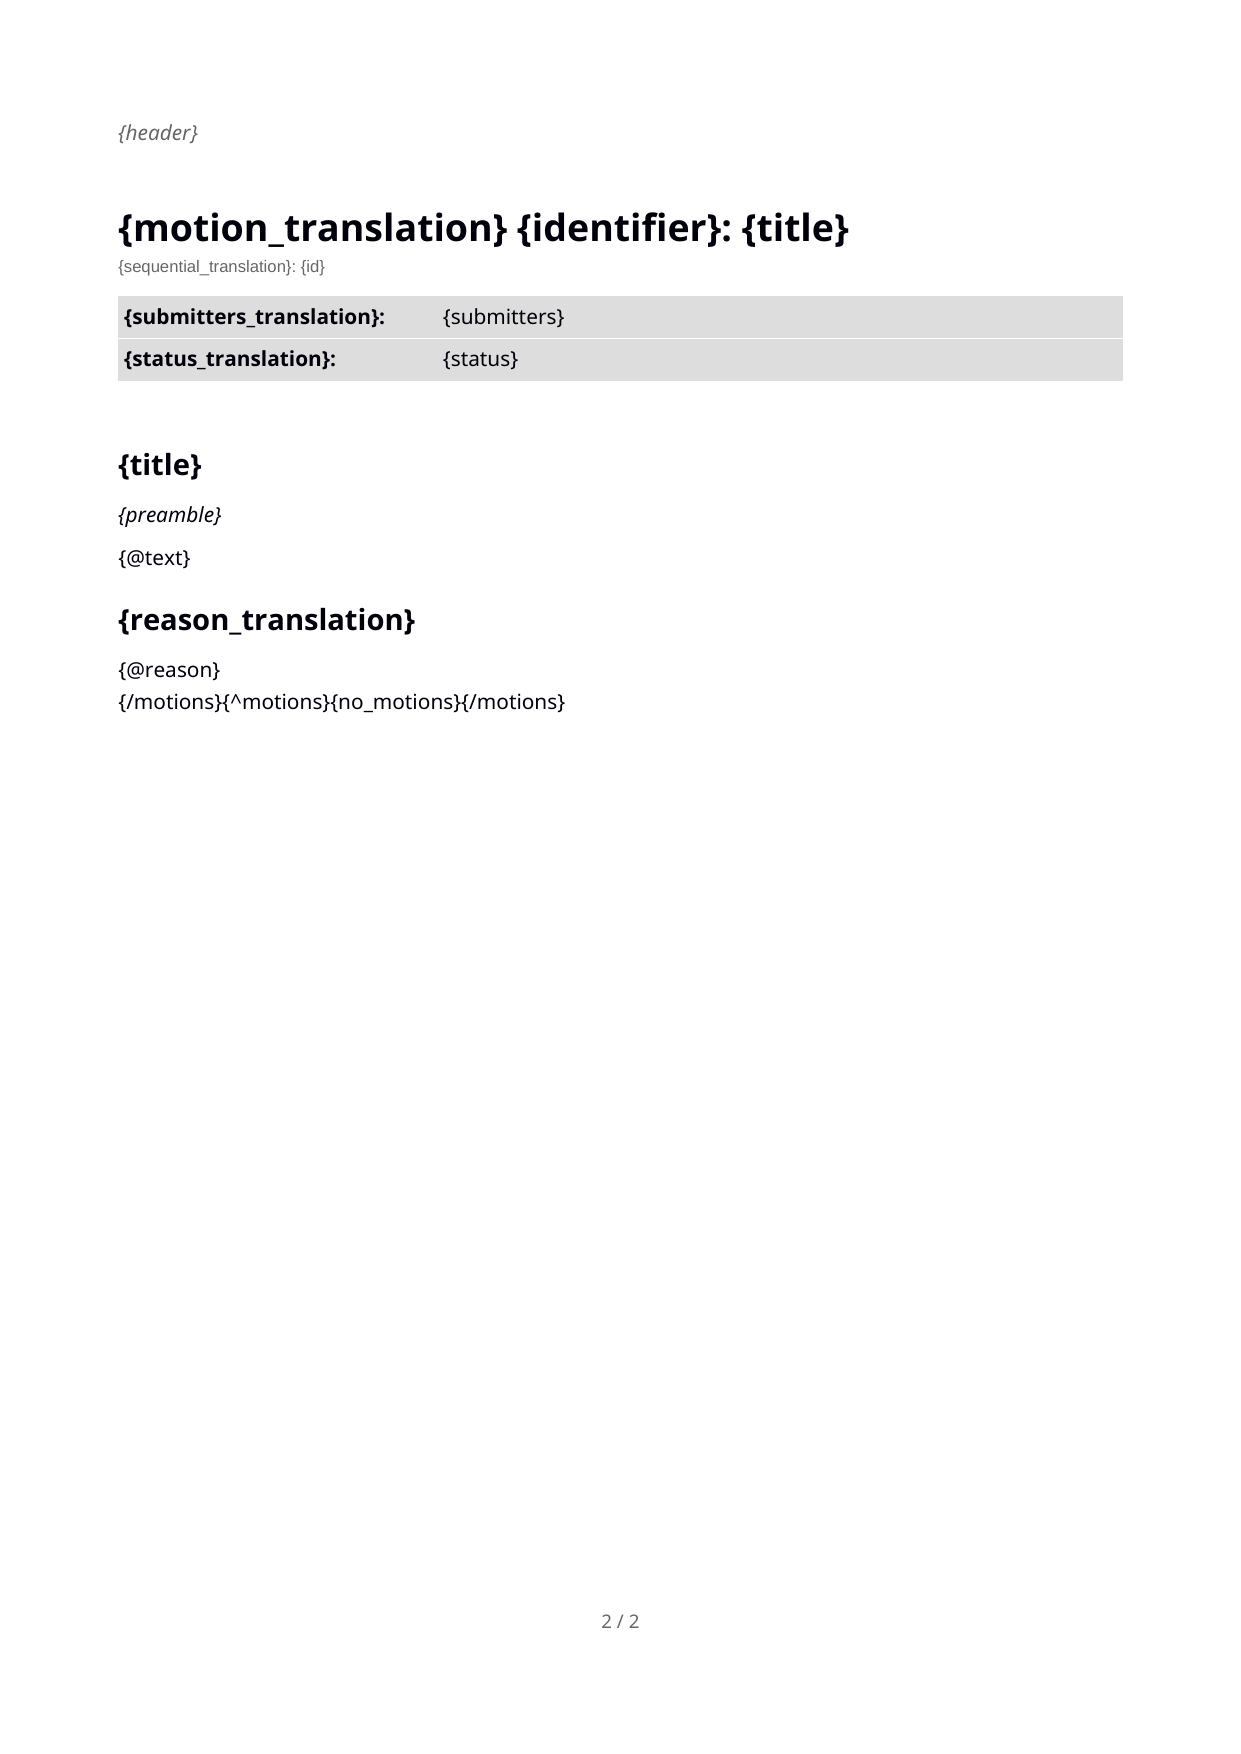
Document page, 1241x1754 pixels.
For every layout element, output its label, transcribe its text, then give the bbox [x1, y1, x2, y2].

table_cell {status} [437, 339, 1123, 381]
subtitle {sequential_translation}: {id} [118, 257, 1122, 276]
subtitle {title} [118, 444, 1122, 484]
text {/motions}{^motions}{no_motions}{/motions} [118, 687, 1122, 715]
subtitle {motion_translation} {identifier}: {title} [118, 201, 1122, 252]
text {preamble} [118, 500, 1122, 529]
table_header {submitters} [437, 296, 1123, 338]
table_cell {status_translation}: [118, 339, 437, 381]
text {@reason} [118, 656, 1122, 684]
text {@text} [118, 543, 1122, 572]
table_header {submitters_translation}: [118, 296, 437, 338]
subtitle {reason_translation} [118, 599, 1122, 639]
